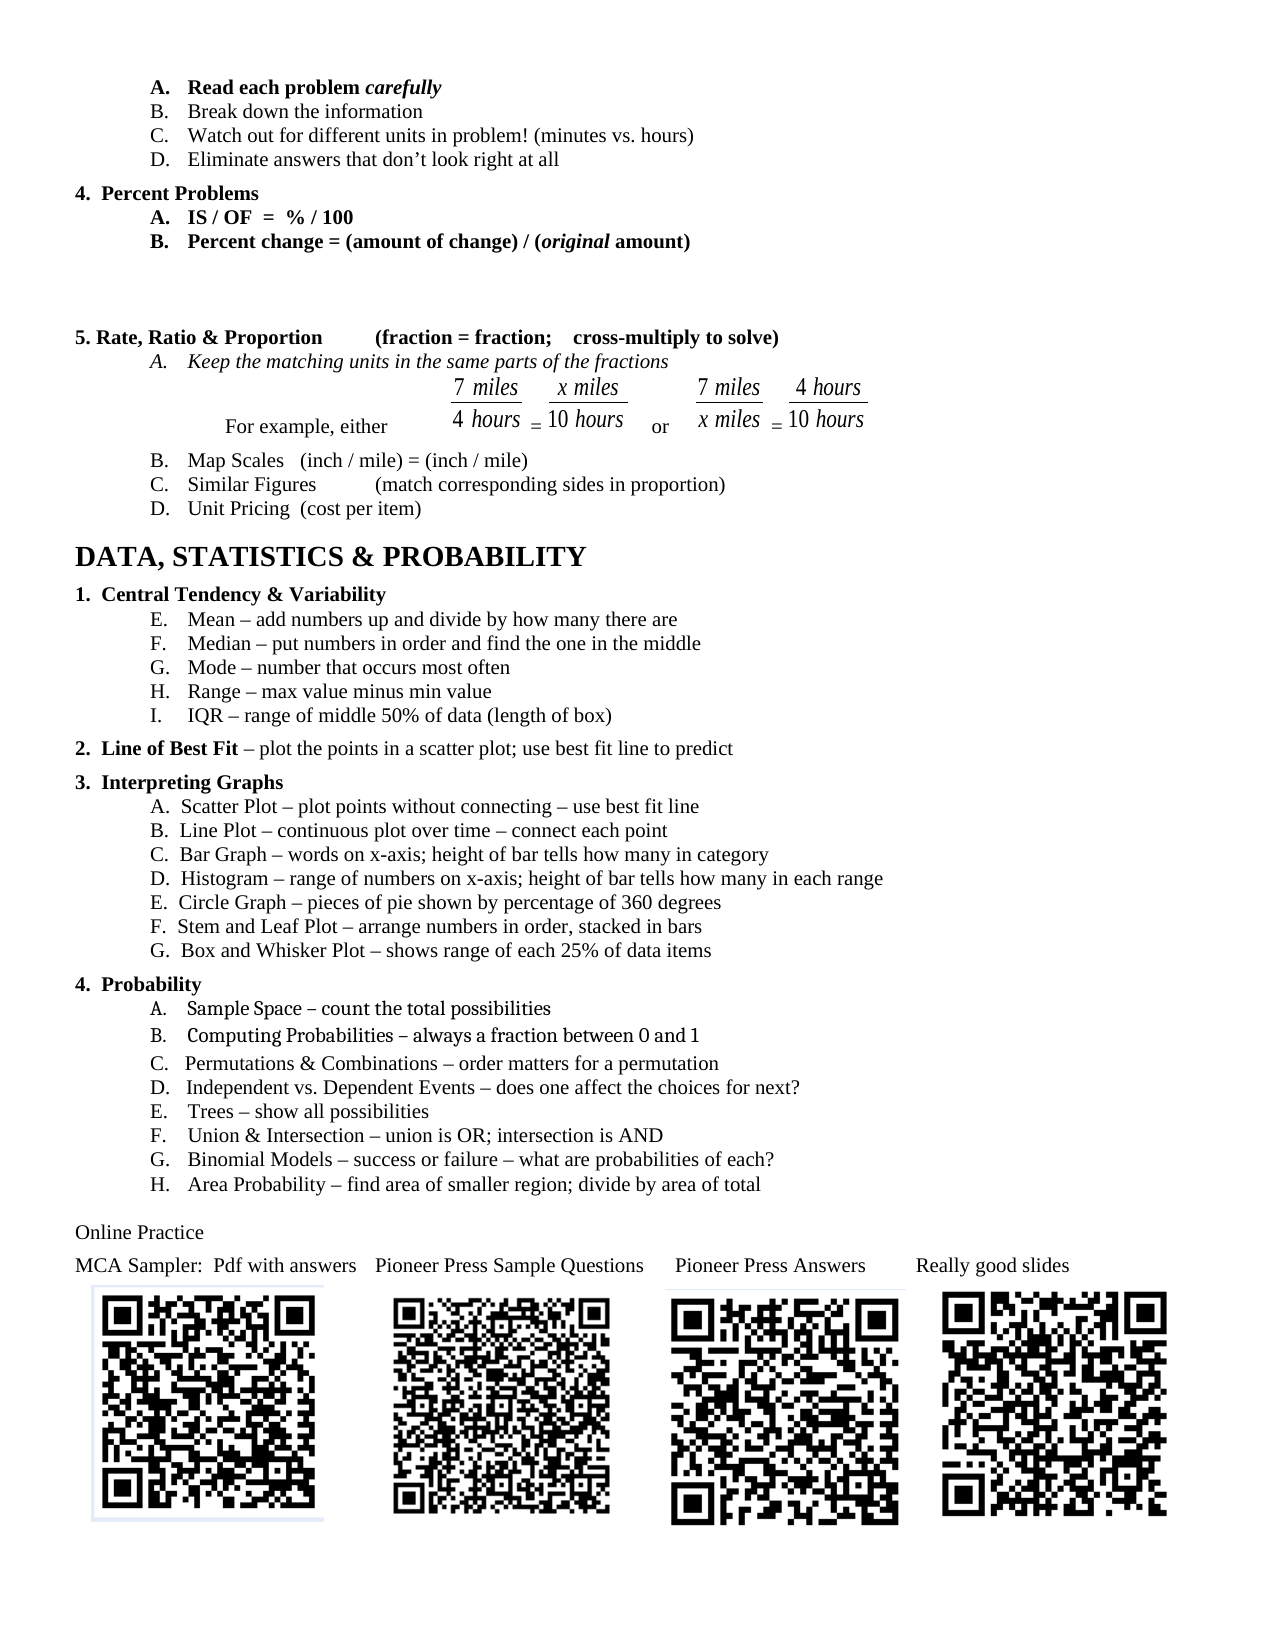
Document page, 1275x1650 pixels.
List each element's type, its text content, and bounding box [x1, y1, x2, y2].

list Similar Figures (match corresponding sides in proportion) [150, 472, 1200, 496]
text For example, either = or = [225, 373, 1200, 438]
list Read each problem carefully [150, 75, 1200, 99]
text A. Scatter Plot – plot points without connecting – use best fit line [75, 794, 1200, 818]
list Mean – add numbers up and divide by how many there are [150, 606, 1200, 631]
text B. Line Plot – continuous plot over time – connect each point [75, 818, 1200, 842]
list Union & Intersection – union is OR; intersection is AND [150, 1123, 1200, 1147]
list Mode – number that occurs most often [150, 654, 1200, 679]
picture [91, 1285, 324, 1522]
text 3. Interpreting Graphs [75, 770, 1200, 794]
list Break down the information [150, 99, 1200, 123]
list Unit Pricing (cost per item) [150, 496, 1200, 520]
list Eliminate answers that don’t look right at all [150, 147, 1200, 171]
subtitle IS / OF = % / 100 [150, 205, 1200, 229]
list Map Scales (inch / mile) = (inch / mile) [150, 448, 1200, 472]
text 1. Central Tendency & Variability [75, 582, 1200, 606]
list Binomial Models – success or failure – what are probabilities of each? [150, 1147, 1200, 1171]
title DATA, STATISTICS & PROBABILITY [75, 539, 1200, 573]
list Median – put numbers in order and find the one in the middle [150, 631, 1200, 654]
text E. Circle Graph – pieces of pie shown by percentage of 360 degrees [75, 890, 1200, 914]
text 2. Line of Best Fit – plot the points in a scatter plot; use best fit line to predict [75, 736, 1200, 760]
picture [664, 1289, 907, 1535]
list Computing Probabilities – always a fraction between 0 and 1 [150, 1024, 1200, 1048]
text MCA Sampler: Pdf with answers Pioneer Press Sample Questions Pioneer Press Answers Really good slides [75, 1253, 1200, 1277]
list Keep the matching units in the same parts of the fractions [150, 349, 1200, 373]
picture [388, 1291, 620, 1524]
text F. Stem and Leaf Plot – arrange numbers in order, stacked in bars [75, 914, 1200, 938]
text D. Histogram – range of numbers on x-axis; height of bar tells how many in each range [75, 866, 1200, 890]
text 4. Probability [75, 972, 1200, 996]
picture [934, 1287, 1174, 1521]
list Trees – show all possibilities [150, 1099, 1200, 1123]
text Online Practice [75, 1219, 1200, 1244]
text 4. Percent Problems [75, 181, 1200, 205]
list Percent change = (amount of change) / (original amount) [150, 229, 1200, 253]
text C. Bar Graph – words on x-axis; height of bar tells how many in category [75, 842, 1200, 866]
list Watch out for different units in problem! (minutes vs. hours) [150, 123, 1200, 147]
text C. Permutations & Combinations – order matters for a permutation [75, 1051, 1200, 1075]
list IQR – range of middle 50% of data (length of box) [150, 703, 1200, 727]
list Range – max value minus min value [150, 679, 1200, 703]
text D. Independent vs. Dependent Events – does one affect the choices for next? [150, 1075, 1200, 1099]
list Area Probability – find area of smaller region; divide by area of total [150, 1171, 1200, 1196]
text 5. Rate, Ratio & Proportion (fraction = fraction; cross-multiply to solve) [75, 325, 1200, 349]
text G. Box and Whisker Plot – shows range of each 25% of data items [75, 938, 1200, 962]
list Sample Space – count the total possibilities [150, 996, 1200, 1020]
